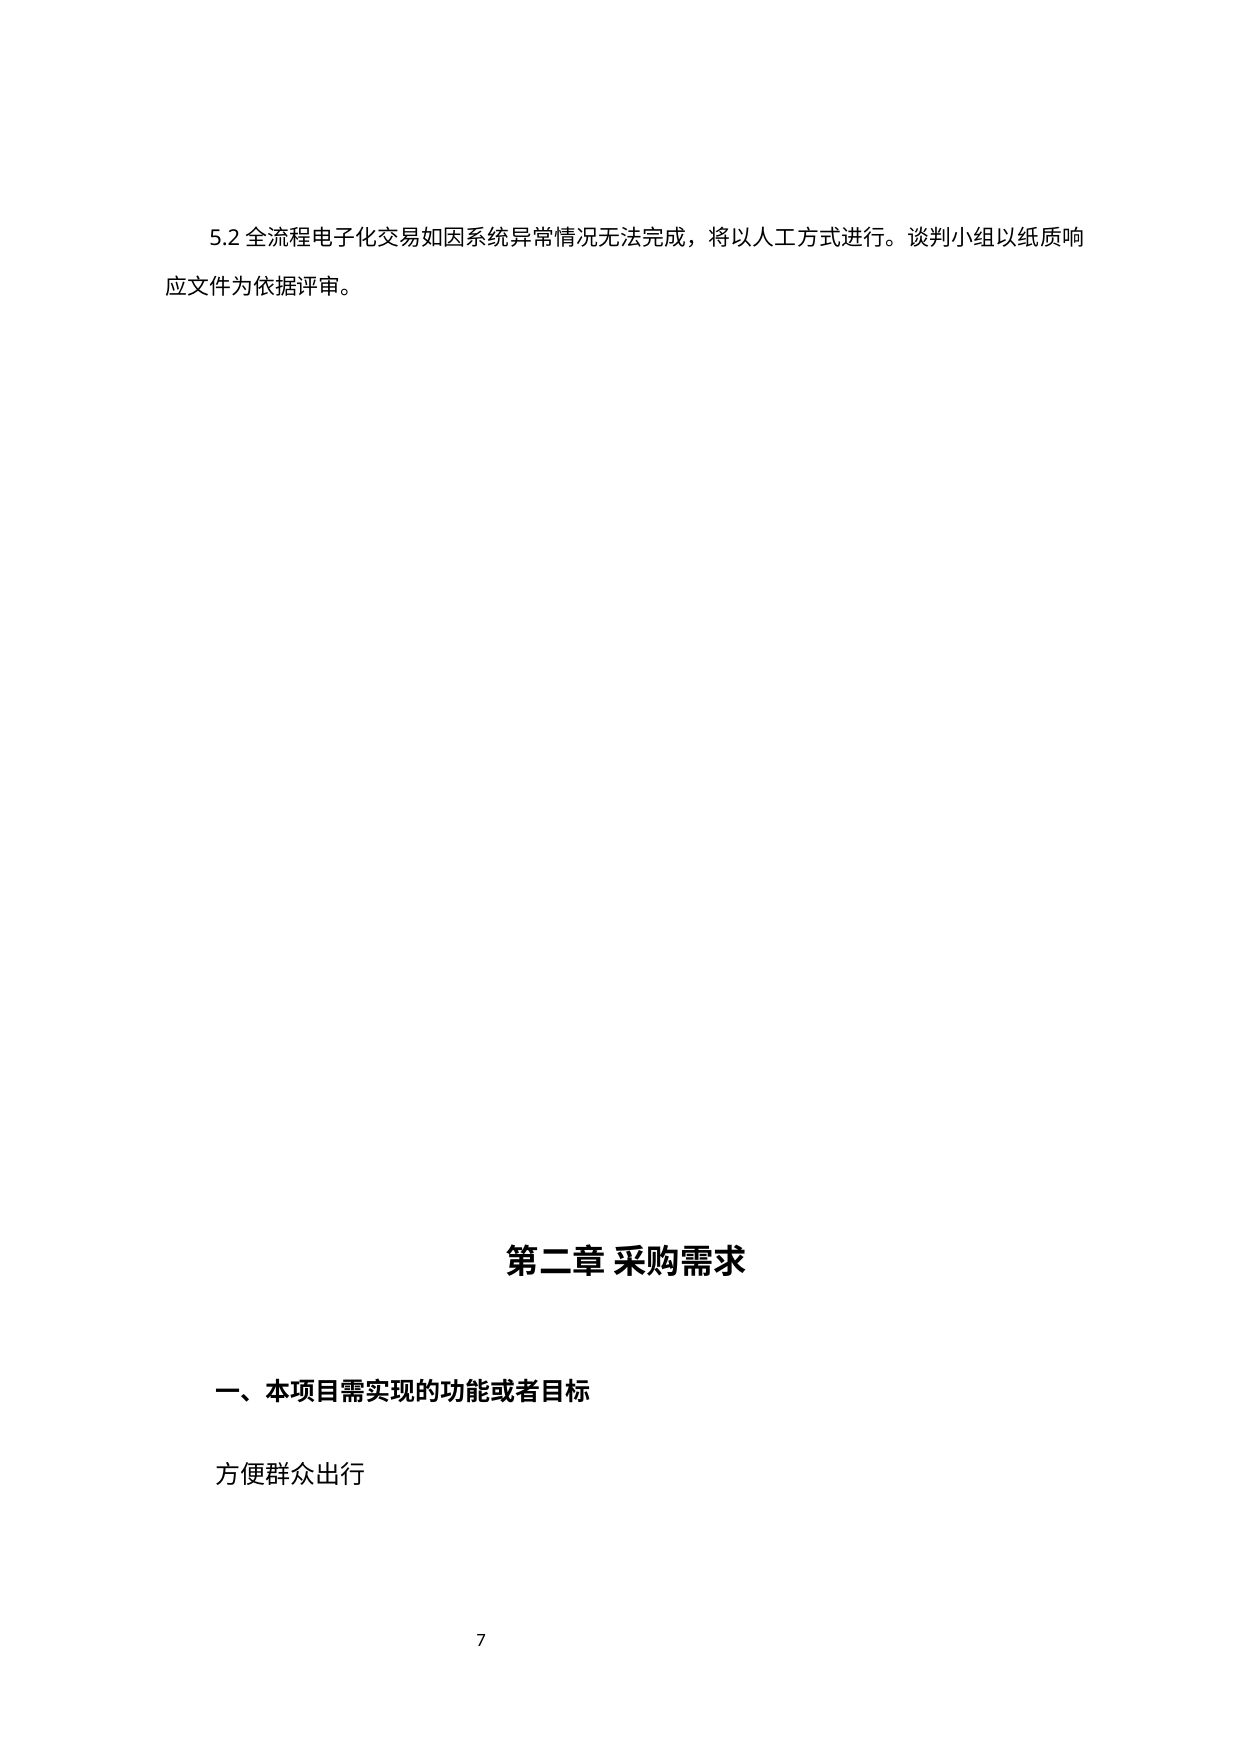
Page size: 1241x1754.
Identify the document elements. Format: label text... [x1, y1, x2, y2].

text 第二章 采购需求 [165, 1227, 1087, 1292]
text 5.2全流程电子化交易如因系统异常情况无法完成，将以人工方式进行。谈判小组以纸质响应文件为依据评审。 [165, 219, 1087, 301]
list 本项目需实现的功能或者目标 [165, 1357, 1087, 1422]
text 方便群众出行 [165, 1440, 1087, 1505]
